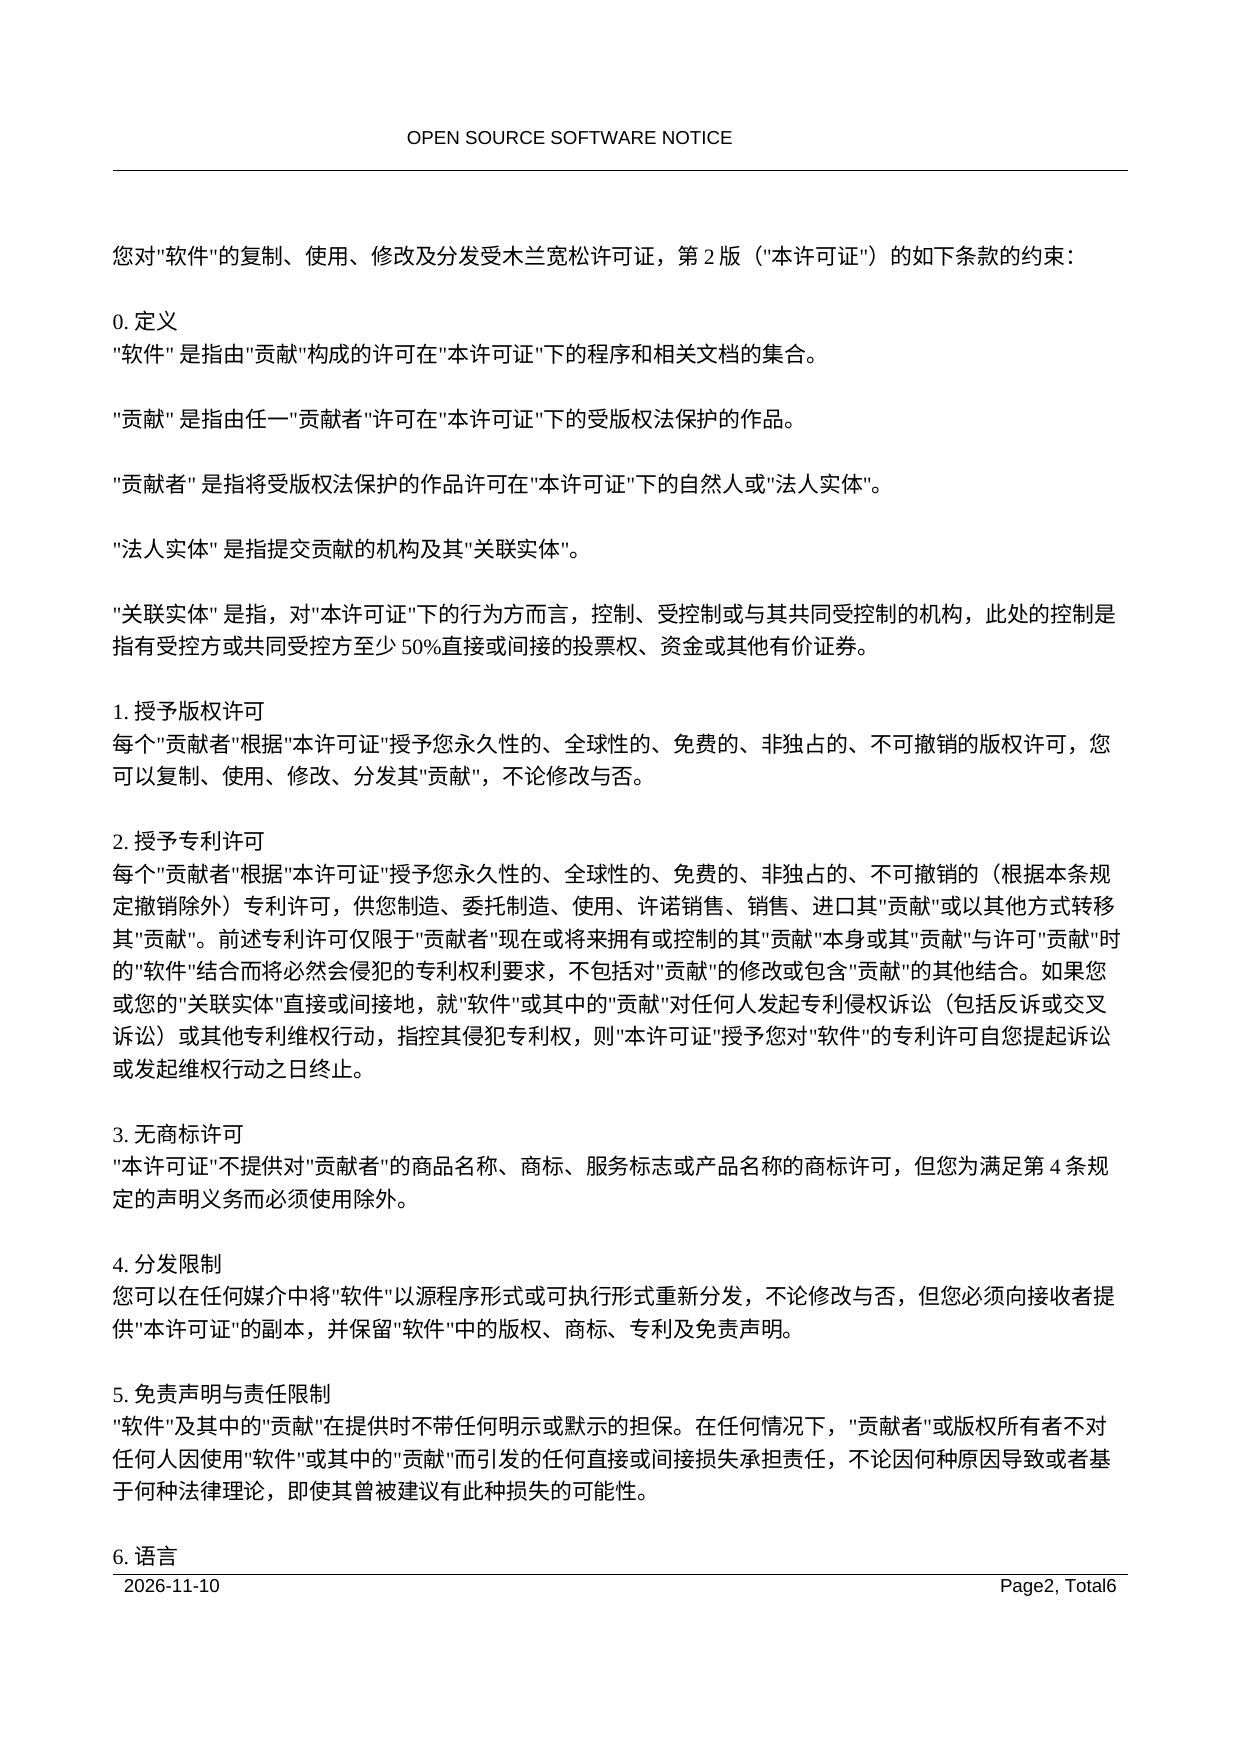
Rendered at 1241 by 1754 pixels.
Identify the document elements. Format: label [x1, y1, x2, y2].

text [112, 206, 1128, 1571]
